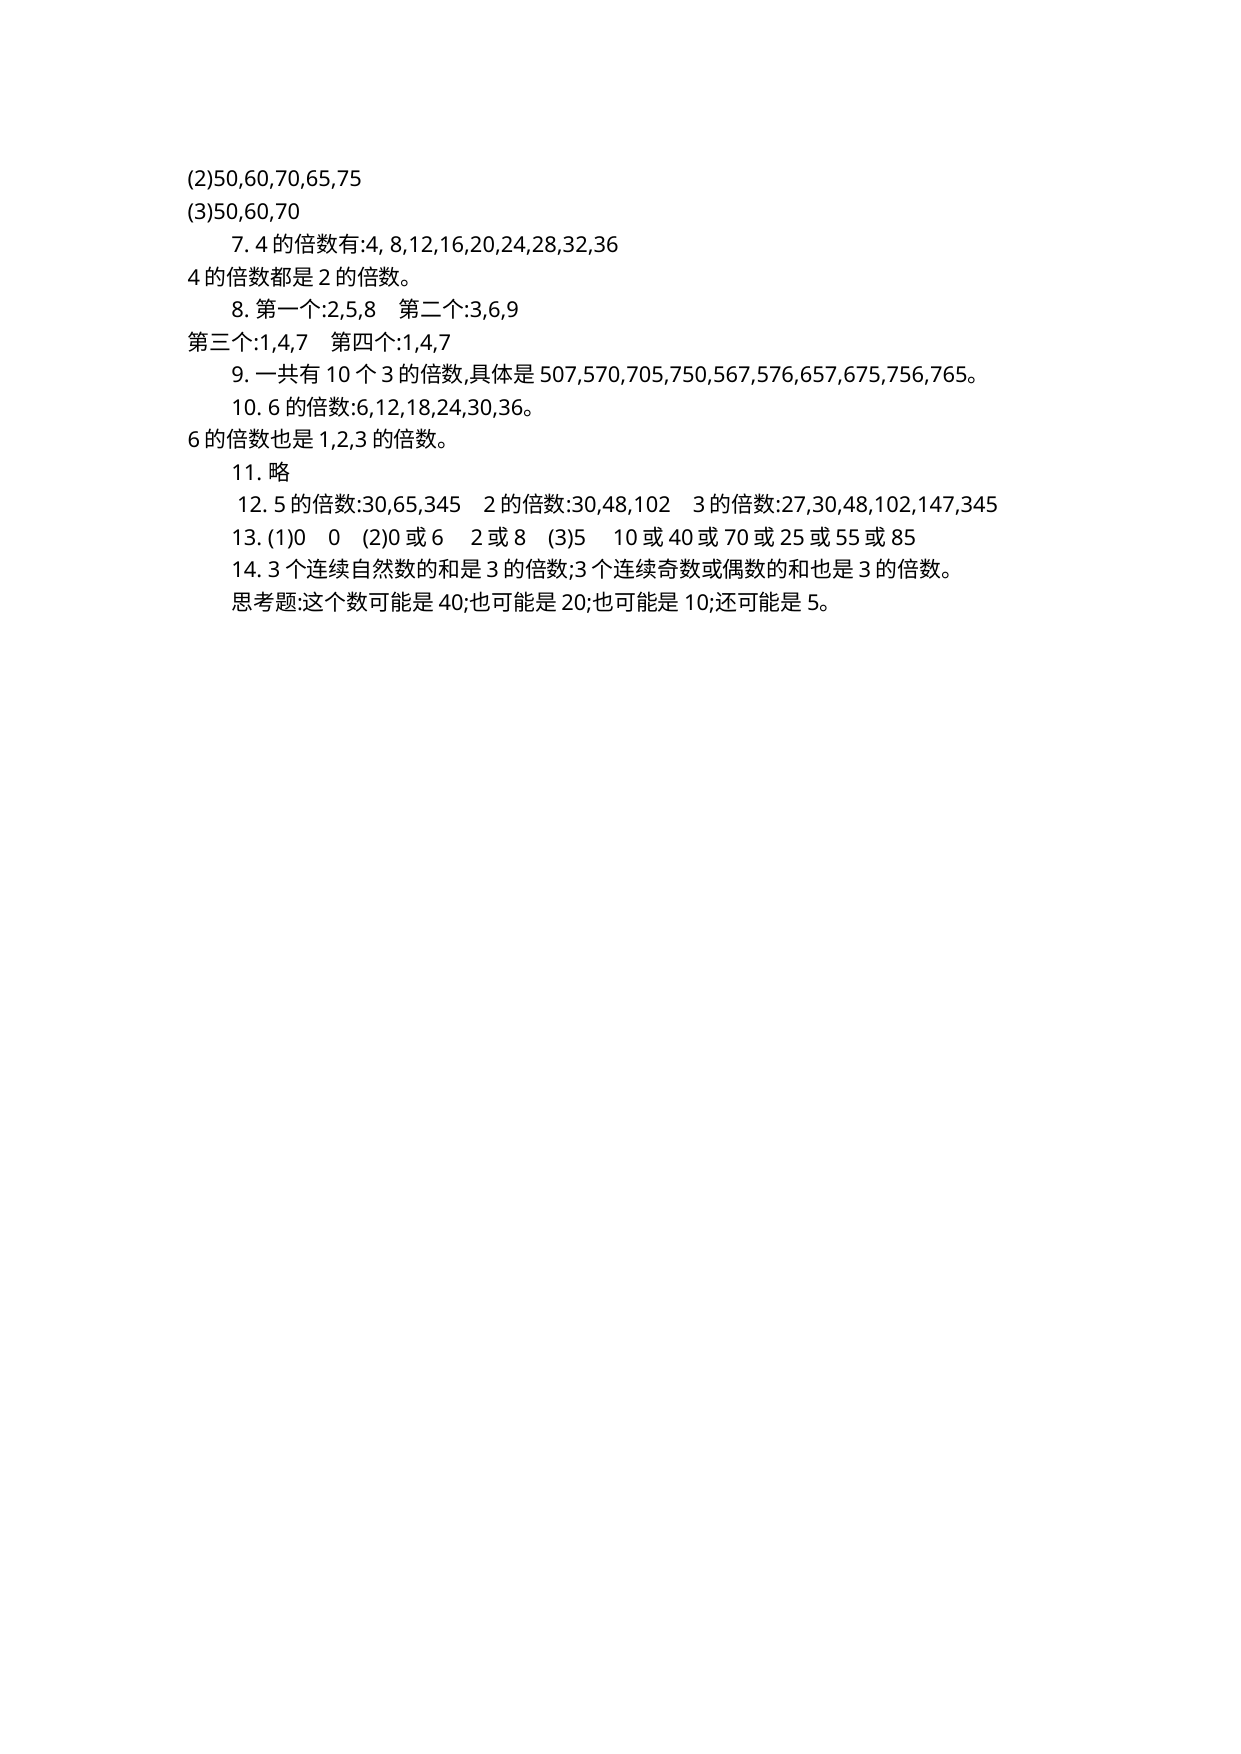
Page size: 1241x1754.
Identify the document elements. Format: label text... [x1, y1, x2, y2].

text 7. 4的倍数有:4, 8,12,16,20,24,28,32,36 [187, 227, 1053, 259]
text 10. 6的倍数:6,12,18,24,30,36。 [187, 389, 1053, 422]
text (2)50,60,70,65,75 [187, 162, 1053, 194]
text 4的倍数都是2的倍数。 [187, 259, 1053, 292]
text (3)50,60,70 [187, 194, 1053, 227]
text 思考题:这个数可能是40;也可能是20;也可能是10;还可能是5。 [187, 584, 1053, 617]
text 13. (1)0 0 (2)0或6 2或8 (3)5 10或40或70或25或55或85 [187, 519, 1053, 552]
text 11. 略 [187, 454, 1053, 487]
text 第三个:1,4,7 第四个:1,4,7 [187, 324, 1053, 357]
text 12. 5的倍数:30,65,345 2的倍数:30,48,102 3的倍数:27,30,48,102,147,345 [187, 487, 1053, 519]
text 6的倍数也是1,2,3的倍数。 [187, 422, 1053, 454]
text 14. 3个连续自然数的和是3的倍数;3个连续奇数或偶数的和也是3的倍数。 [187, 552, 1053, 584]
text 8. 第一个:2,5,8 第二个:3,6,9 [187, 292, 1053, 324]
text 9. 一共有10个3的倍数,具体是507,570,705,750,567,576,657,675,756,765。 [187, 357, 1053, 389]
